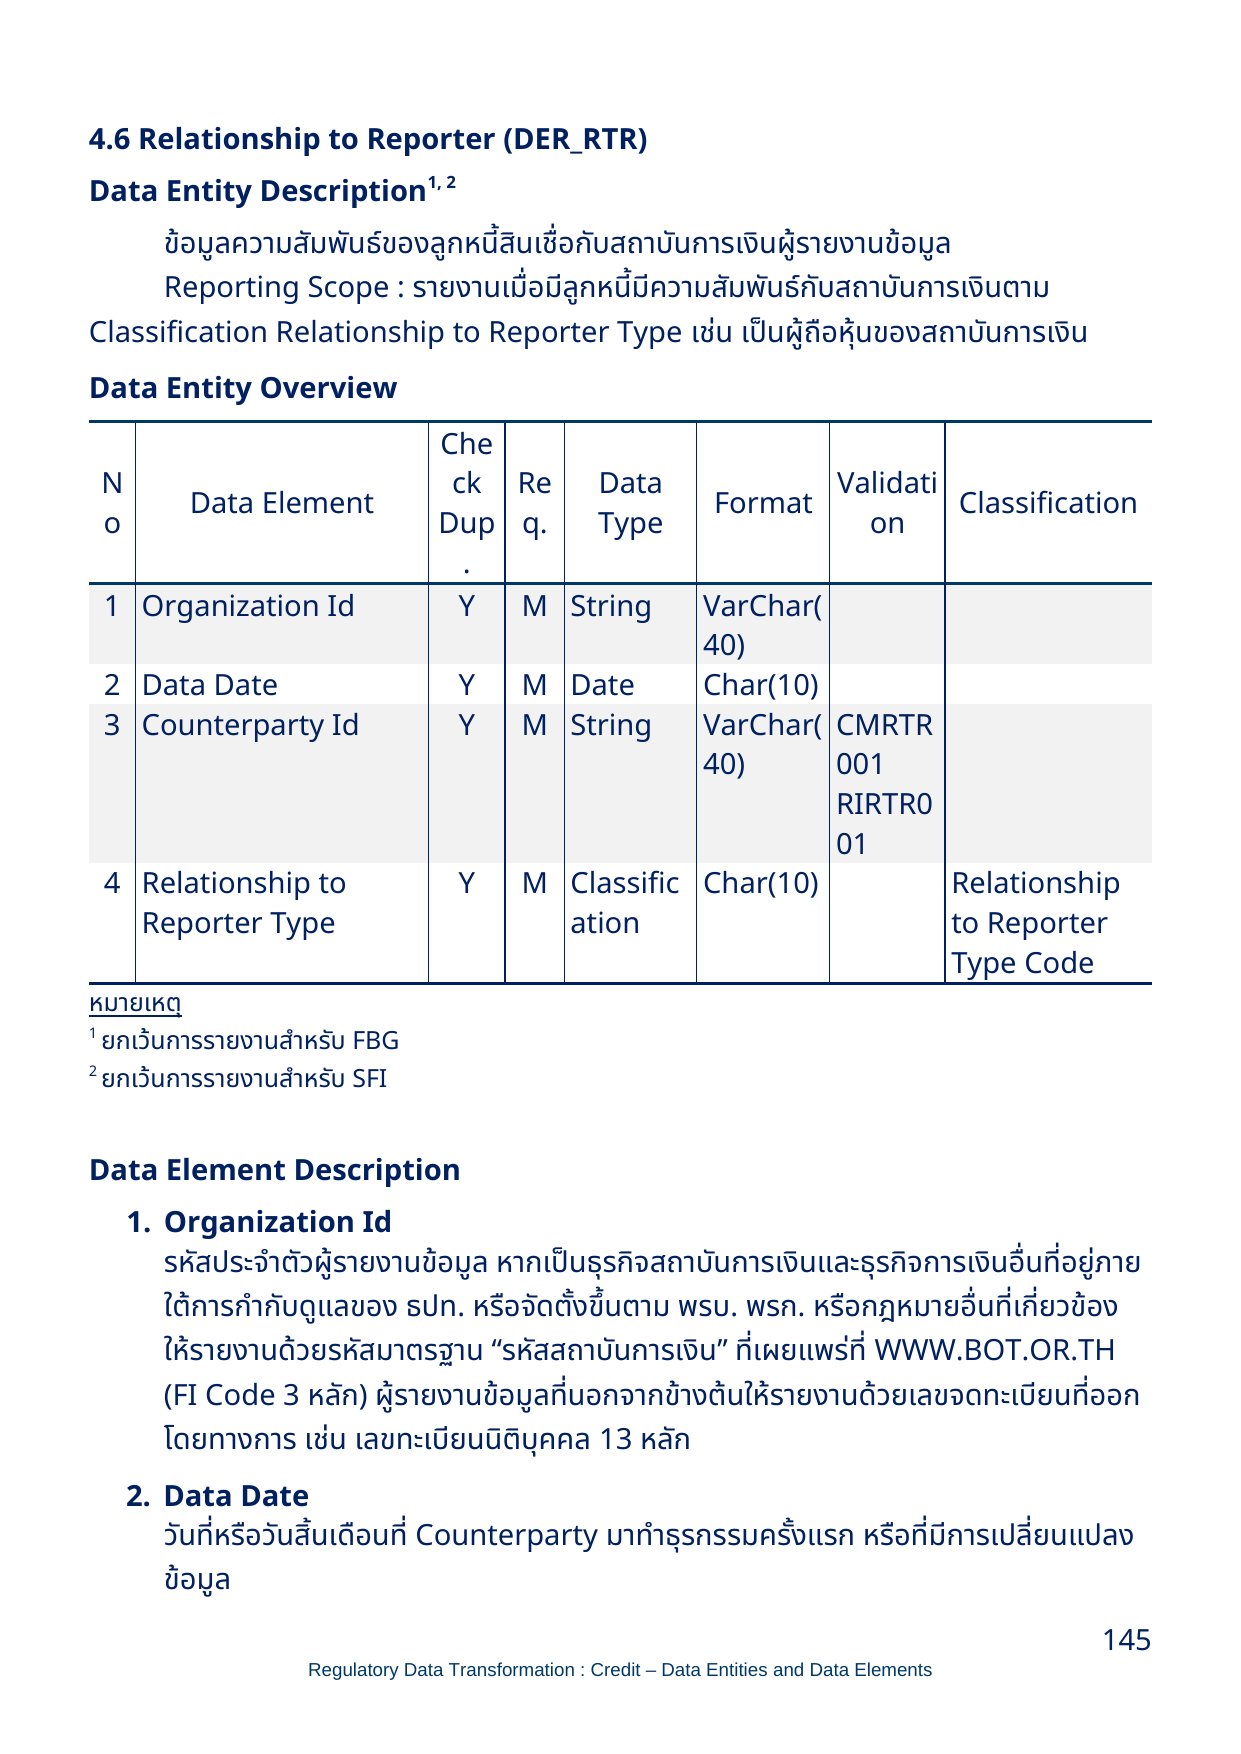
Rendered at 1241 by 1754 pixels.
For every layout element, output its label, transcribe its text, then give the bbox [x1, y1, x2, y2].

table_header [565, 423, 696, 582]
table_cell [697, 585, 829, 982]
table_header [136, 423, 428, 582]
text Data Entity Overview [89, 368, 1152, 407]
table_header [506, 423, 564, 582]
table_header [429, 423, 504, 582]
text 2 ยกเว้นการรายงานสำหรับ SFI [89, 1061, 1152, 1099]
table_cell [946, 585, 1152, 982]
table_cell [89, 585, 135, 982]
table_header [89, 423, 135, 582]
text Data Entity Description1, 2 [89, 170, 1152, 210]
text 1 ยกเว้นการรายงานสำหรับ FBG [89, 1023, 1152, 1061]
list Organization Id [126, 1202, 1152, 1241]
text Reporting Scope : รายงานเมื่อมีลูกหนี้มีความสัมพันธ์กับสถาบันการเงินตาม Classification Relationship to Reporter Type เช่น เป็นผู้ถือหุ้นของสถาบันการเงิน [89, 267, 1152, 355]
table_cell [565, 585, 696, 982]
text หมายเหตุ [89, 985, 1152, 1023]
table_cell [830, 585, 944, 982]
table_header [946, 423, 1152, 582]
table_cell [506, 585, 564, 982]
list วันที่หรือวันสิ้นเดือนที่ Counterparty มาทำธุรกรรมครั้งแรก หรือที่มีการเปลี่ยนแปลงข้อมูล [164, 1514, 1152, 1603]
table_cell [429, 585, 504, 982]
subtitle 4.6 Relationship to Reporter (DER_RTR) [89, 118, 1152, 158]
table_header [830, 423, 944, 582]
text Data Element Description [89, 1149, 1152, 1189]
list Data Date [126, 1475, 1152, 1514]
list รหัสประจำตัวผู้รายงานข้อมูล หากเป็นธุรกิจสถาบันการเงินและธุรกิจการเงินอื่นที่อยู่ภายใต้การกำกับดูแลของ ธปท. หรือจัดตั้งขึ้นตาม พรบ. พรก. หรือกฎหมายอื่นที่เกี่ยวข้อง ให้รายงานด้วยรหัสมาตรฐาน “รหัสสถาบันการเงิน” ที่เผยแพร่ที่ www.bot.or.th (FI Code 3 หลัก) ผู้รายงานข้อมูลที่นอกจากข้างต้นให้รายงานด้วยเลขจดทะเบียนที่ออกโดยทางการ เช่น เลขทะเบียนนิติบุคคล 13 หลัก [164, 1241, 1152, 1462]
text ข้อมูลความสัมพันธ์ของลูกหนี้สินเชื่อกับสถาบันการเงินผู้รายงานข้อมูล [89, 222, 1152, 267]
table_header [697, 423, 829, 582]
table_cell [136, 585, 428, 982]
